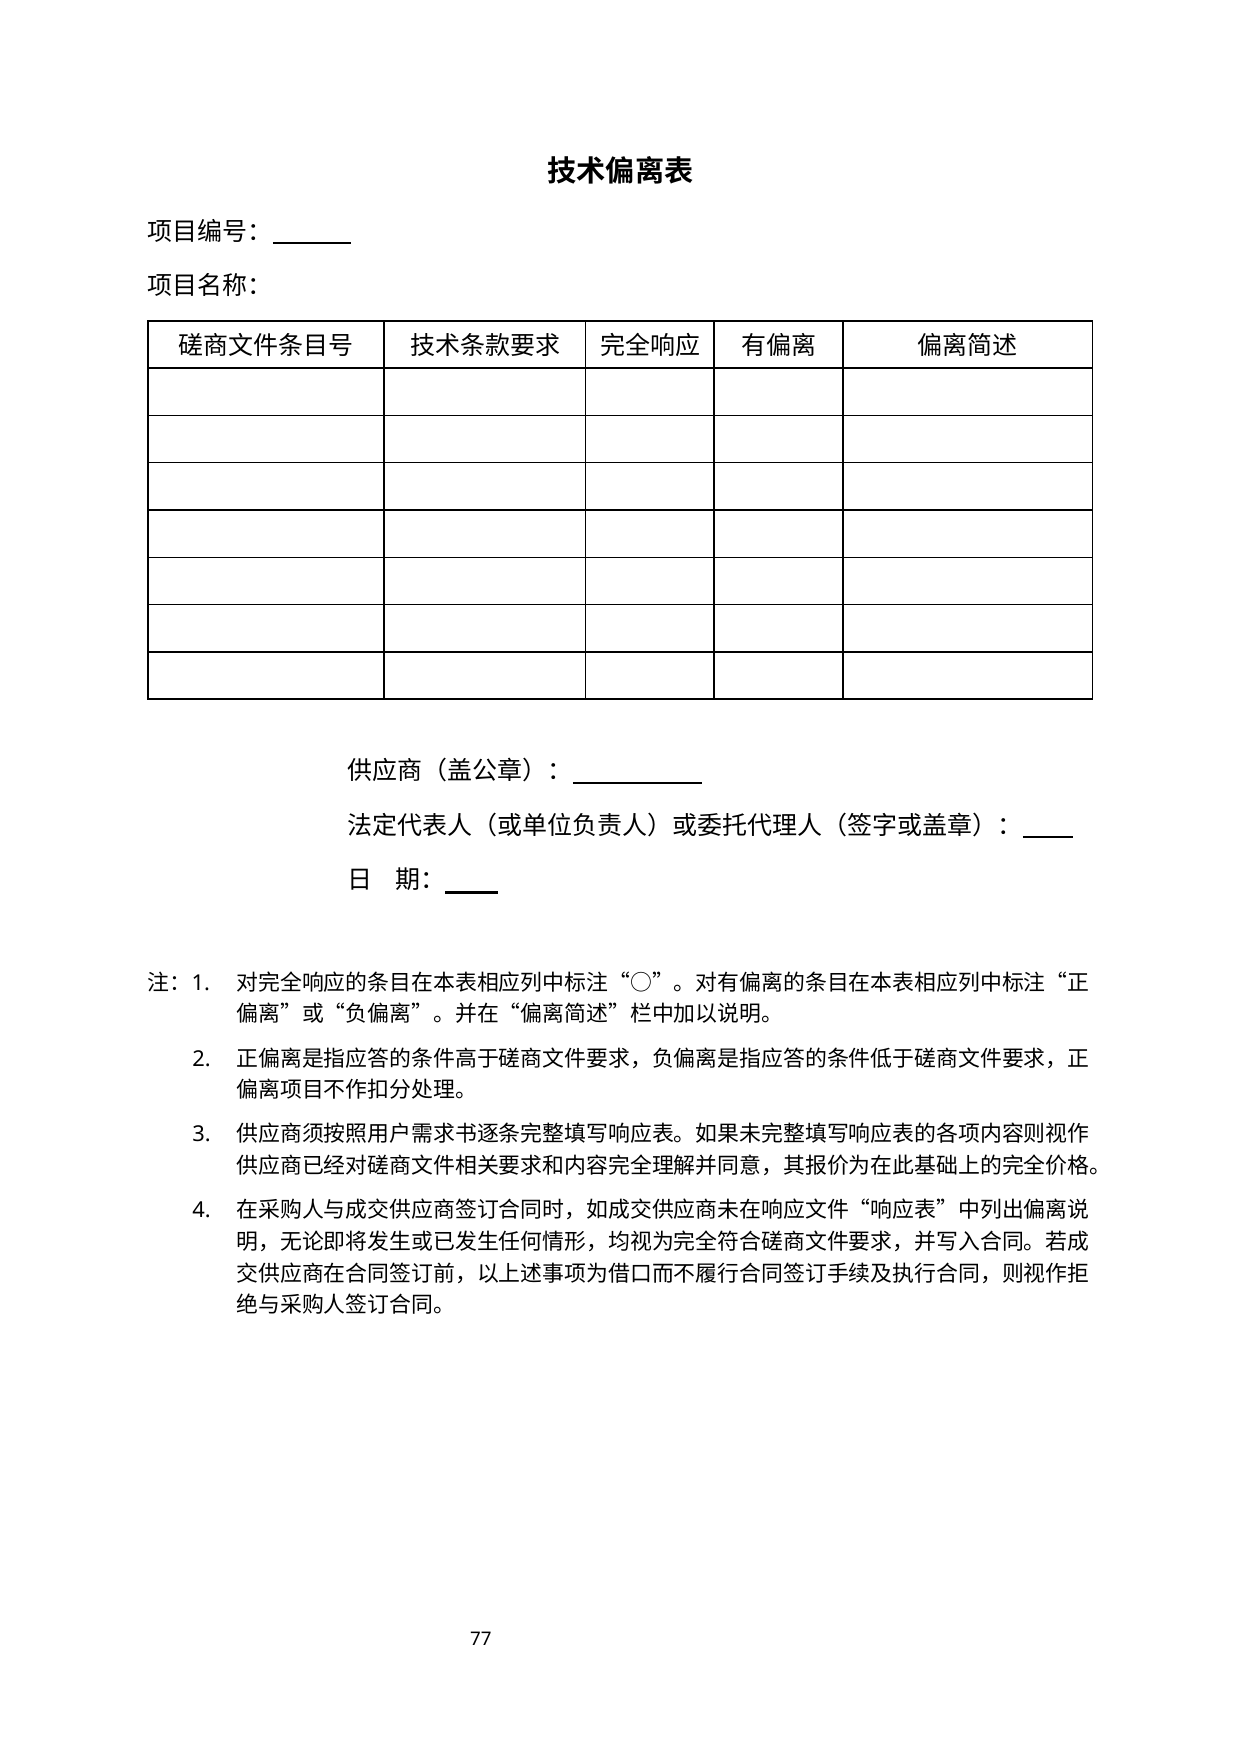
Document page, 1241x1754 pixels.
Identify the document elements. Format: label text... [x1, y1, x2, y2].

table_cell [385, 605, 585, 651]
table_cell [149, 558, 383, 604]
table_cell [149, 511, 383, 556]
table_cell [586, 605, 713, 651]
text 法定代表人（或单位负责人）或委托代理人（签字或盖章）： [148, 805, 1092, 841]
table_header 偏离简述 [844, 322, 1092, 367]
text 日 期： [148, 859, 1092, 896]
table_cell [586, 416, 713, 462]
text 2. 正偏离是指应答的条件高于磋商文件要求，负偏离是指应答的条件低于磋商文件要求，正偏离项目不作扣分处理。 [192, 1041, 1092, 1104]
text 供应商（盖公章）： [148, 751, 1092, 787]
table_cell [149, 653, 383, 698]
table_cell [586, 511, 713, 556]
table_cell [149, 369, 383, 414]
table_cell [385, 558, 585, 604]
text 项目编号： [148, 211, 1092, 247]
table_cell [715, 558, 842, 604]
table_cell [715, 605, 842, 651]
table_cell [586, 558, 713, 604]
table_cell [715, 463, 842, 509]
table_cell [844, 463, 1092, 509]
table_cell [385, 463, 585, 509]
table_header 有偏离 [715, 322, 842, 367]
table_cell [715, 369, 842, 414]
table_cell [385, 511, 585, 556]
table_header 完全响应 [586, 322, 713, 367]
table_cell [586, 653, 713, 698]
table_header 磋商文件条目号 [149, 322, 383, 367]
table_cell [149, 416, 383, 462]
text 项目名称： [148, 266, 1092, 302]
table_cell [844, 369, 1092, 414]
table_header 技术条款要求 [385, 322, 585, 367]
table_cell [715, 511, 842, 556]
table_cell [844, 605, 1092, 651]
text 4. 在采购人与成交供应商签订合同时，如成交供应商未在响应文件“响应表”中列出偏离说明，无论即将发生或已发生任何情形，均视为完全符合磋商文件要求，并写入合同。若成交供应商在合同签订前，以上述事项为借口而不履行合同签订手续及执行合同，则视作拒绝与采购人签订合同。 [192, 1192, 1092, 1319]
text 3. 供应商须按照用户需求书逐条完整填写响应表。如果未完整填写响应表的各项内容则视作供应商已经对磋商文件相关要求和内容完全理解并同意，其报价为在此基础上的完全价格。 [192, 1116, 1092, 1180]
table_cell [715, 416, 842, 462]
table_cell [385, 416, 585, 462]
table_cell [385, 653, 585, 698]
subtitle 技术偏离表 [148, 148, 1092, 190]
text 注：1. 对完全响应的条目在本表相应列中标注“○”。对有偏离的条目在本表相应列中标注“正偏离”或“负偏离”。并在“偏离简述”栏中加以说明。 [148, 964, 1092, 1028]
table_cell [844, 416, 1092, 462]
table_cell [844, 653, 1092, 698]
table_cell [844, 558, 1092, 604]
table_cell [844, 511, 1092, 556]
table_cell [586, 369, 713, 414]
table_cell [385, 369, 585, 414]
table_cell [149, 605, 383, 651]
table_cell [149, 463, 383, 509]
table_cell [586, 463, 713, 509]
table_cell [715, 653, 842, 698]
